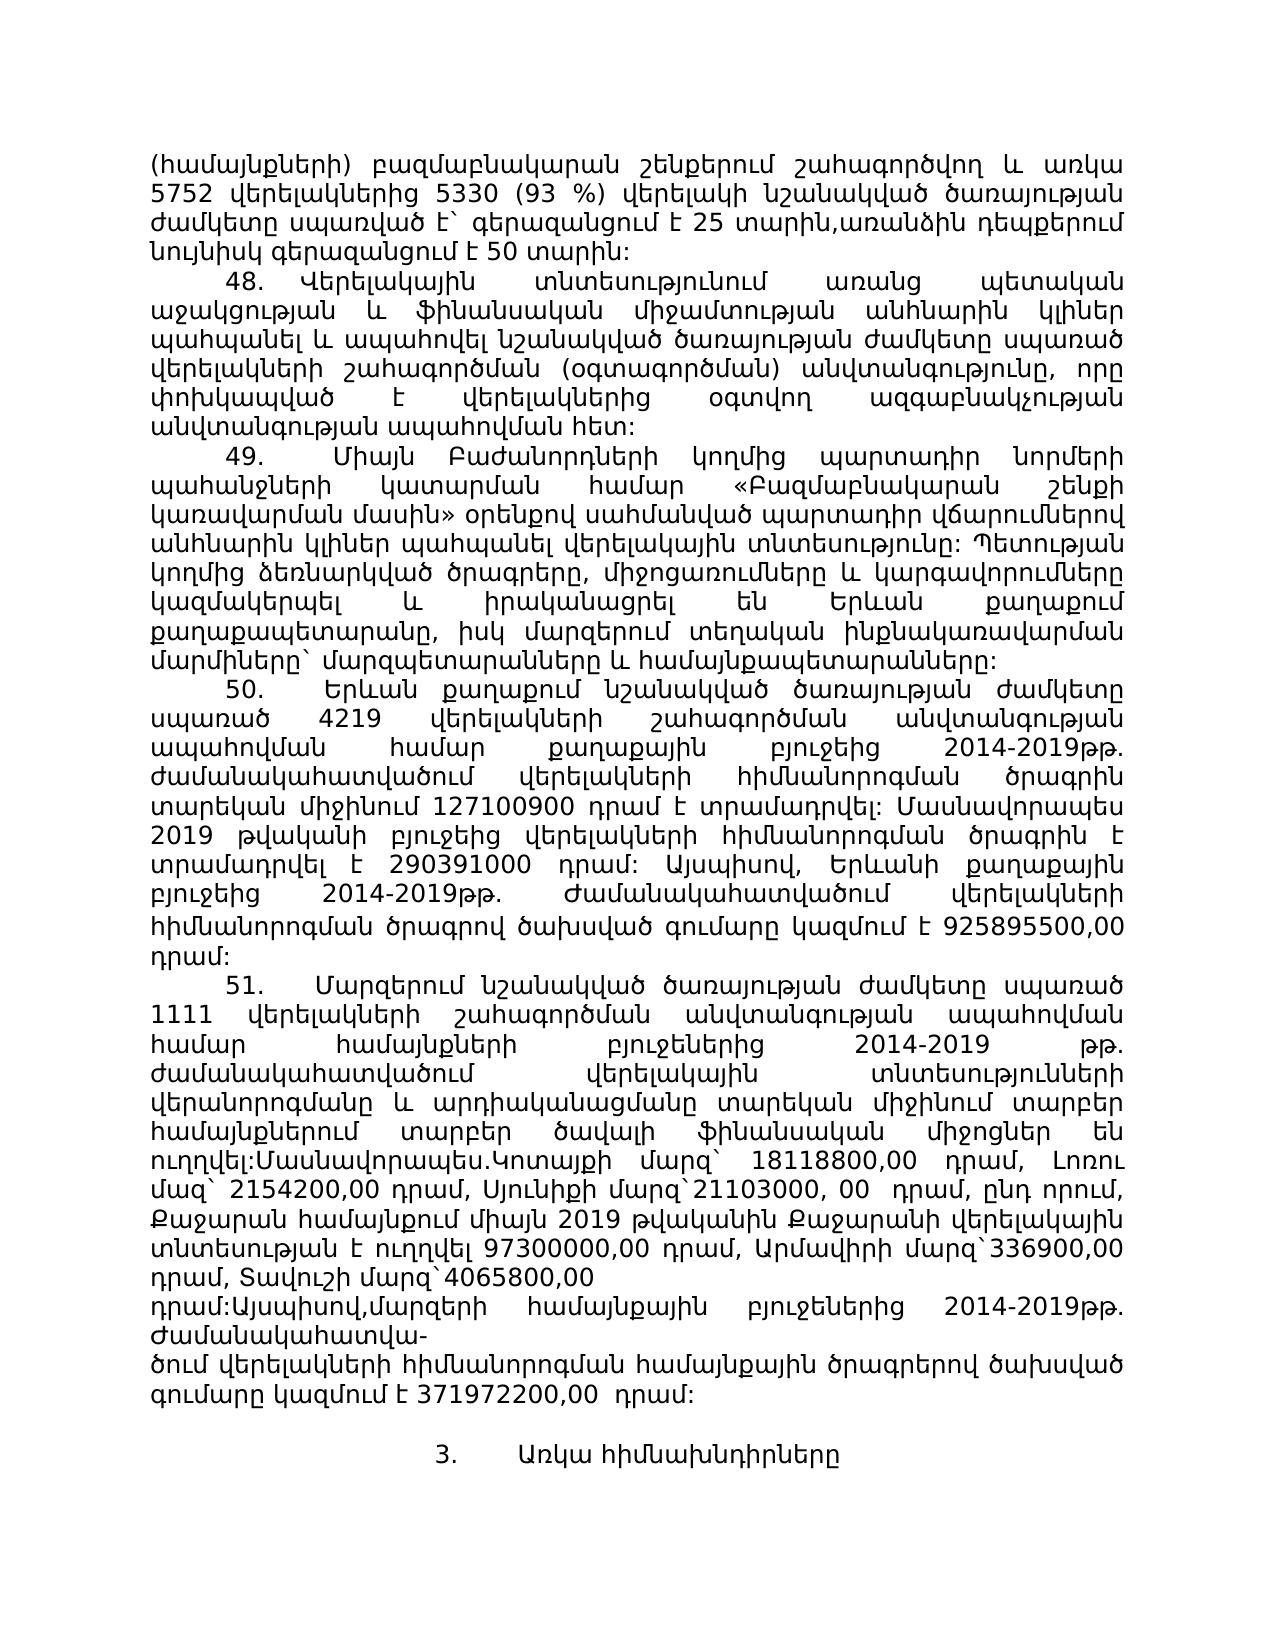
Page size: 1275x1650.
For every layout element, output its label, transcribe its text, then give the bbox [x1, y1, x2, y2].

text ծում վերելակների հիմնանորոգման համայնքային ծրագրերով ծախսված գումարը կազմում է 371972200,00 դրամ: [150, 1351, 1125, 1411]
list Երևան քաղաքում նշանակված ծառայության ժամկետը սպառած 4219 վերելակների շահագործման անվտանգության ապահովման համար քաղաքային բյուջեից 2014-2019թթ. ժամանակահատվածում վերելակների հիմնանորոգման ծրագրին տարեկան միջինում 127100900 դրամ է տրամադրվել: Մասնավորապես 2019 թվականի բյուջեից վերելակների հիմնանորոգման ծրագրին է տրամադրվել է 290391000 դրամ: Այսպիսով, Երևանի քաղաքային բյուջեից 2014-2019թթ. Ժամանակահատվածում վերելակների հիմնանորոգման ծրագրով ծախսված գումարը կազմում է 925895500,00 դրամ: [150, 675, 1125, 972]
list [150, 150, 1125, 267]
list Մարզերում նշանակված ծառայության ժամկետը սպառած 1111 վերելակների շահագործման անվտանգության ապահովման համար համայնքների բյուջեներից 2014-2019 թթ. ժամանակահատվածում վերելակային տնտեսությունների վերանորոգմանը և արդիականացմանը տարեկան միջինում տարբեր համայնքներում տարբեր ծավալի ֆինանսական միջոցներ են ուղղվել:Մասնավորապես.Կոտայքի մարզ` 18118800,00 դրամ, Լոռու մազ` 2154200,00 դրամ, Սյունիքի մարզ`21103000, 00 դրամ, ընդ որում, Քաջարան համայնքում միայն 2019 թվականին Քաջարանի վերելակային տնտեսության է ուղղվել 97300000,00 դրամ, Արմավիրի մարզ`336900,00 դրամ, Տավուշի մարզ`4065800,00 [150, 972, 1125, 1292]
list Միայն Բաժանորդների կողմից պարտադիր նորմերի պահանջների կատարման համար «Բազմաբնակարան շենքի կառավարման մասին» օրենքով սահմանված պարտադիր վճարումներով անհնարին կլիներ պահպանել վերելակային տնտեսությունը: Պետության կողմից ձեռնարկված ծրագրերը, միջոցառումները և կարգավորումները կազմակերպել և իրականացրել են Երևան քաղաքում քաղաքապետարանը, իսկ մարզերում տեղական ինքնակառավարման մարմիները` մարզպետարանները և համայնքապետարանները: [150, 442, 1125, 675]
list Առկա հիմնախնդիրները [150, 1440, 1125, 1469]
text դրամ:Այսպիսով,մարզերի համայնքային բյուջեներից 2014-2019թթ. Ժամանակահատվա- [150, 1292, 1125, 1351]
list Վերելակային տնտեսությունում առանց պետական աջակցության և ֆինանսական միջամտության անհնարին կլիներ պահպանել և ապահովել նշանակված ծառայության ժամկետը սպառած վերելակների շահագործման (օգտագործման) անվտանգությունը, որը փոխկապված է վերելակներից օգտվող ազգաբնակչության անվտանգության ապահովման հետ: [150, 267, 1125, 442]
